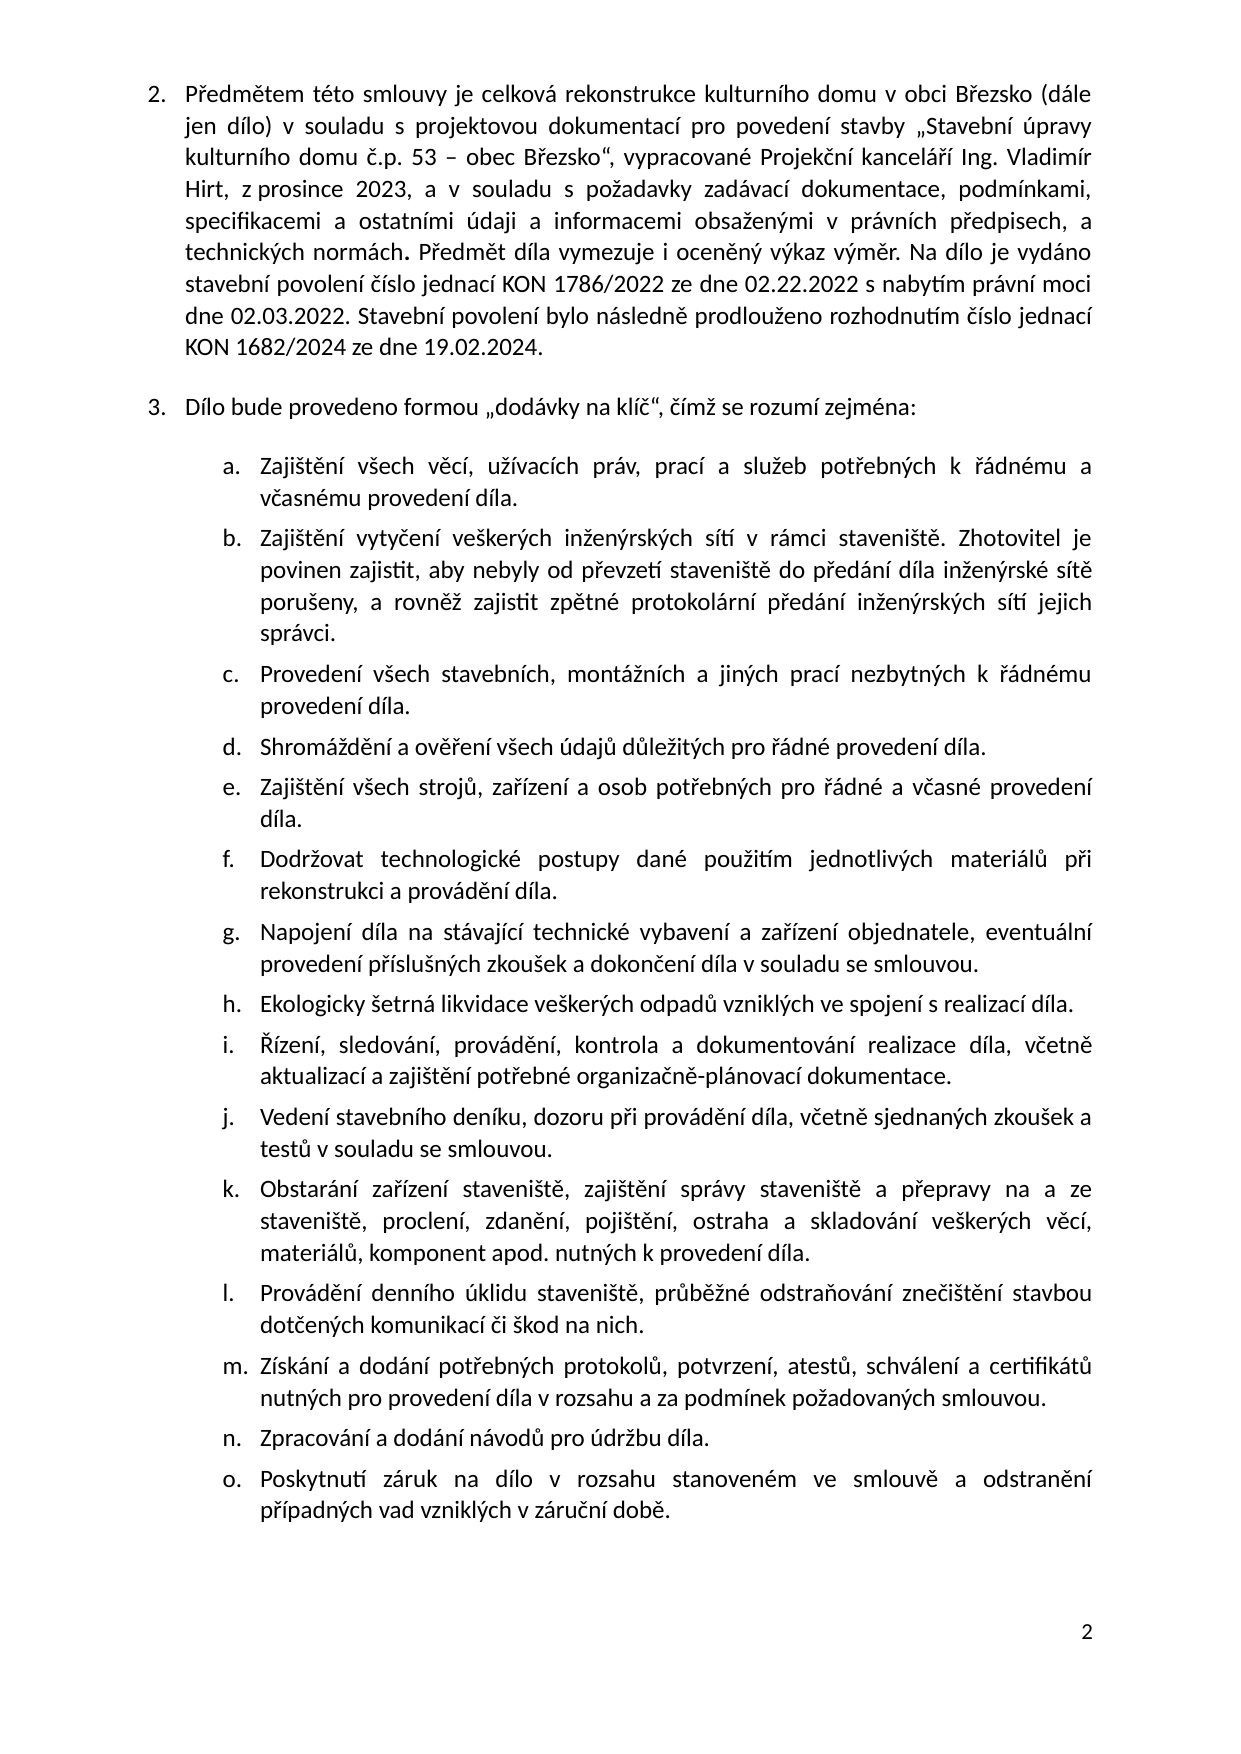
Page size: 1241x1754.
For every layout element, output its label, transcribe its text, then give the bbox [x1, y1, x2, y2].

list Předmětem této smlouvy je celková rekonstrukce kulturního domu v obci Březsko (dále jen dílo) v souladu s projektovou dokumentací pro povedení stavby „Stavební úpravy kulturního domu č.p. 53 – obec Březsko“, vypracované Projekční kanceláří Ing. Vladimír Hirt, z prosince 2023, a v souladu s požadavky zadávací dokumentace, podmínkami, specifikacemi a ostatními údaji a informacemi obsaženými v právních předpisech, a technických normách. Předmět díla vymezuje i oceněný výkaz výměr. Na dílo je vydáno stavební povolení číslo jednací KON 1786/2022 ze dne 02.22.2022 s nabytím právní moci dne 02.03.2022. Stavební povolení bylo následně prodlouženo rozhodnutím číslo jednací KON 1682/2024 ze dne 19.02.2024. [147, 78, 1093, 362]
list Provádění denního úklidu staveniště, průběžné odstraňování znečištění stavbou dotčených komunikací či škod na nich. [222, 1278, 1093, 1340]
list Napojení díla na stávající technické vybavení a zařízení objednatele, eventuální provedení příslušných zkoušek a dokončení díla v souladu se smlouvou. [222, 916, 1093, 978]
list Zajištění všech věcí, užívacích práv, prací a služeb potřebných k řádnému a včasnému provedení díla. [222, 450, 1093, 512]
list Shromáždění a ověření všech údajů důležitých pro řádné provedení díla. [222, 731, 1093, 761]
list Provedení všech stavebních, montážních a jiných prací nezbytných k řádnému provedení díla. [222, 658, 1093, 721]
list Obstarání zařízení staveniště, zajištění správy staveniště a přepravy na a ze staveniště, proclení, zdanění, pojištění, ostraha a skladování veškerých věcí, materiálů, komponent apod. nutných k provedení díla. [222, 1173, 1093, 1267]
list Vedení stavebního deníku, dozoru při provádění díla, včetně sjednaných zkoušek a testů v souladu se smlouvou. [222, 1101, 1093, 1163]
list Zpracování a dodání návodů pro údržbu díla. [222, 1422, 1093, 1453]
list Poskytnutí záruk na dílo v rozsahu stanoveném ve smlouvě a odstranění případných vad vzniklých v záruční době. [222, 1463, 1093, 1525]
list Dodržovat technologické postupy dané použitím jednotlivých materiálů při rekonstrukci a provádění díla. [222, 844, 1093, 906]
list Řízení, sledování, provádění, kontrola a dokumentování realizace díla, včetně aktualizací a zajištění potřebné organizačně-plánovací dokumentace. [222, 1029, 1093, 1091]
list Získání a dodání potřebných protokolů, potvrzení, atestů, schválení a certifikátů nutných pro provedení díla v rozsahu a za podmínek požadovaných smlouvou. [222, 1350, 1093, 1412]
list Ekologicky šetrná likvidace veškerých odpadů vzniklých ve spojení s realizací díla. [222, 988, 1093, 1019]
list Zajištění vytyčení veškerých inženýrských sítí v rámci staveniště. Zhotovitel je povinen zajistit, aby nebyly od převzetí staveniště do předání díla inženýrské sítě porušeny, a rovněž zajistit zpětné protokolární předání inženýrských sítí jejich správci. [222, 522, 1093, 648]
list Zajištění všech strojů, zařízení a osob potřebných pro řádné a včasné provedení díla. [222, 771, 1093, 833]
list Dílo bude provedeno formou „dodávky na klíč“, čímž se rozumí zejména: [147, 391, 1093, 421]
